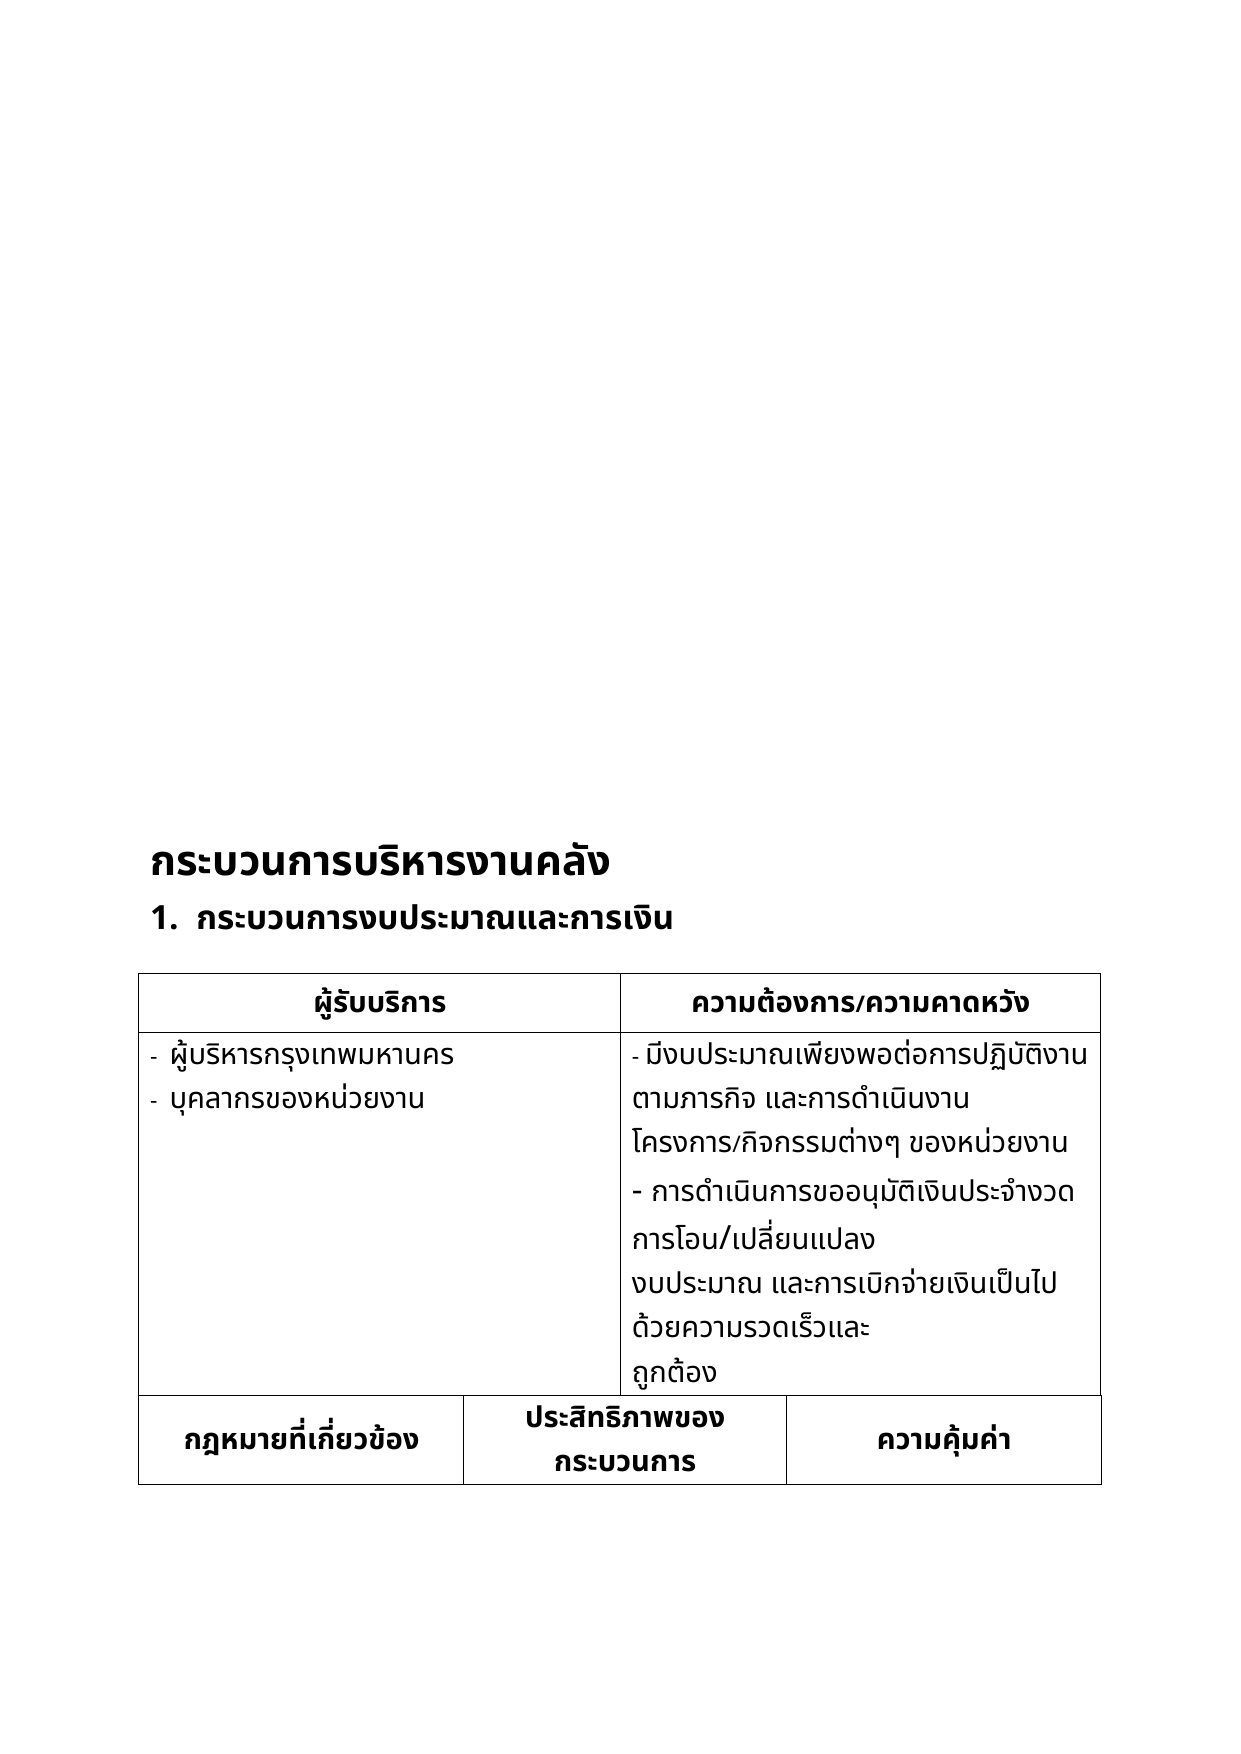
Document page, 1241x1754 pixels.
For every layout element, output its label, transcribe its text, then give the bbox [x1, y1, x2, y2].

text 1. กระบวนการงบประมาณและการเงิน [150, 894, 1090, 945]
table_header ผู้รับบริการ [139, 974, 620, 1032]
table_header ความต้องการ/ความคาดหวัง [621, 974, 1100, 1032]
table_cell - ผู้บริหารกรุงเทพมหานคร - บุคลากรของหน่วยงาน [139, 1033, 620, 1395]
text กระบวนการบริหารงานคลัง [150, 831, 1090, 894]
table_cell ความคุ้มค่า [787, 1396, 1101, 1484]
table_cell - มีงบประมาณเพียงพอต่อการปฏิบัติงานตามภารกิจ และการดำเนินงานโครงการ/กิจกรรมต่างๆ ของหน่วยงาน - การดำเนินการขออนุมัติเงินประจำงวด การโอน/เปลี่ยนแปลง งบประมาณ และการเบิกจ่ายเงินเป็นไปด้วยความรวดเร็วและ ถูกต้อง [621, 1033, 1100, 1395]
table_cell กฎหมายที่เกี่ยวข้อง [139, 1396, 463, 1484]
table_cell ประสิทธิภาพของกระบวนการ [464, 1396, 786, 1484]
